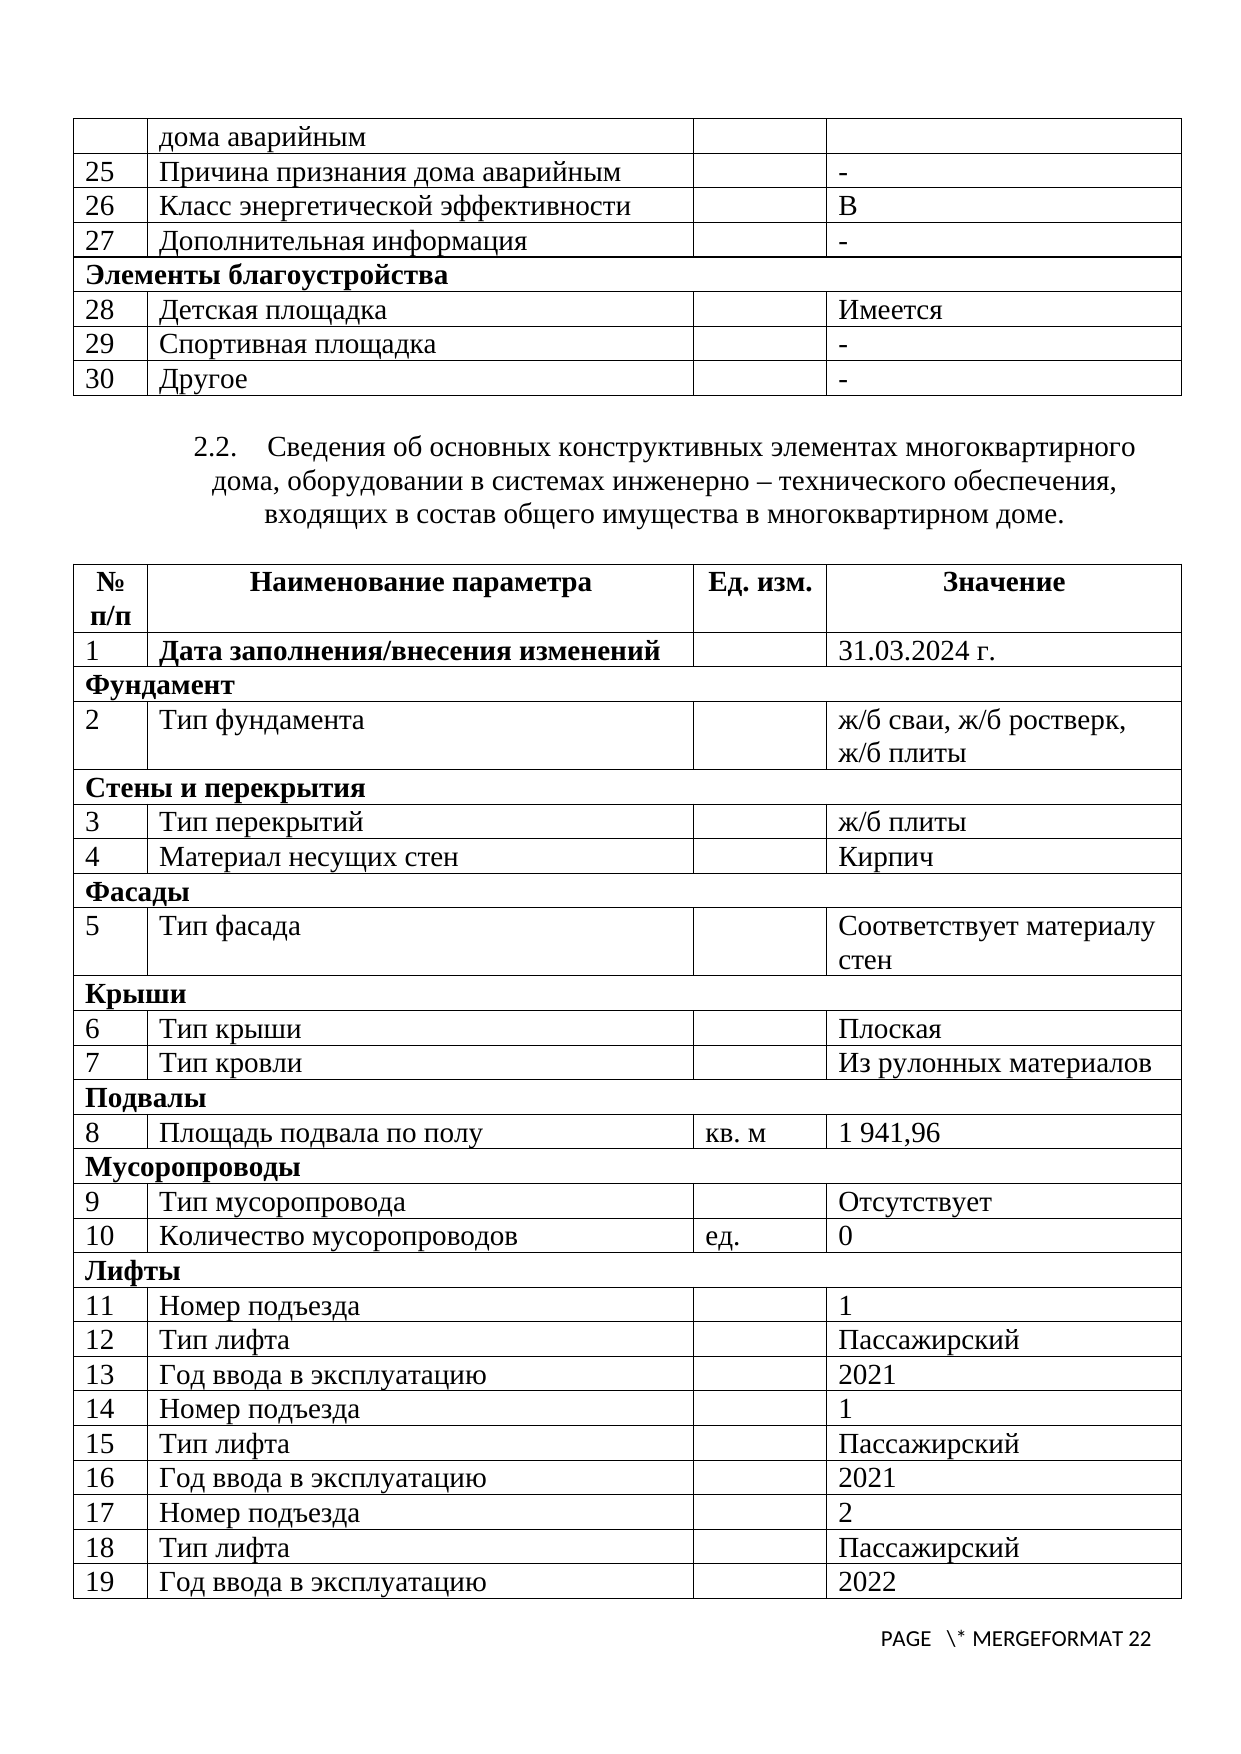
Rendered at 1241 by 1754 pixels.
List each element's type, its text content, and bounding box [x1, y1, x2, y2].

table_cell [694, 1461, 826, 1494]
table_cell Тип фундамента [148, 702, 693, 769]
table_cell 11 [74, 1288, 147, 1321]
table_cell Класс энергетической эффективности [148, 188, 693, 222]
table_cell [694, 805, 826, 838]
table_cell - [827, 154, 1181, 187]
table_cell Тип лифта [148, 1322, 693, 1356]
table_cell Тип перекрытий [148, 805, 693, 838]
table_cell Площадь подвала по полу [148, 1115, 693, 1148]
table_cell [694, 1357, 826, 1390]
table_cell Лифты [74, 1253, 1181, 1287]
table_cell ж/б плиты [827, 805, 1181, 838]
table_cell 17 [74, 1495, 147, 1529]
table_header № п/п [74, 565, 147, 632]
table_cell Номер подъезда [148, 1288, 693, 1321]
table_cell [694, 1530, 826, 1563]
table_cell 1 941,96 [827, 1115, 1181, 1148]
table_cell В [827, 188, 1181, 222]
table_cell 15 [74, 1426, 147, 1459]
table_cell Тип лифта [148, 1530, 693, 1563]
table_cell - [827, 119, 1181, 153]
table_cell Спортивная площадка [148, 327, 693, 360]
table_cell [694, 1564, 826, 1598]
table_cell 4 [74, 839, 147, 873]
table_cell [694, 633, 826, 666]
table_cell 0 [827, 1219, 1181, 1252]
table_cell [694, 361, 826, 395]
table_cell 14 [74, 1391, 147, 1425]
table_cell Из рулонных материалов [827, 1046, 1181, 1079]
table_cell 26 [74, 188, 147, 222]
table_cell 16 [74, 1461, 147, 1494]
table_cell [694, 1495, 826, 1529]
table_cell [694, 154, 826, 187]
table_cell 5 [74, 908, 147, 975]
table_cell 2 [827, 1495, 1181, 1529]
table_cell [694, 1288, 826, 1321]
table_cell Фасады [74, 874, 1181, 907]
table_cell Дата заполнения/внесения изменений [148, 633, 693, 666]
table_cell Тип фасада [148, 908, 693, 975]
table_cell ед. [694, 1219, 826, 1252]
table_cell 27 [74, 223, 147, 256]
table_cell Кирпич [827, 839, 1181, 873]
table_cell 30 [74, 361, 147, 395]
table_cell [694, 292, 826, 326]
table_cell Отсутствует [827, 1184, 1181, 1217]
table_cell Номер подъезда [148, 1391, 693, 1425]
table_cell 2 [74, 702, 147, 769]
table_cell - [827, 327, 1181, 360]
table_cell 28 [74, 292, 147, 326]
list Сведения об основных конструктивных элементах многоквартирного дома, оборудовании в системах инженерно – технического обеспечения, входящих в состав общего имущества в многоквартирном доме. [177, 429, 1152, 530]
table_cell 29 [74, 327, 147, 360]
table_cell Крыши [74, 976, 1181, 1010]
table_cell [694, 1011, 826, 1044]
table_cell Соответствует материалу стен [827, 908, 1181, 975]
table_cell 9 [74, 1184, 147, 1217]
table_cell [694, 839, 826, 873]
table_cell 1 [827, 1288, 1181, 1321]
table_cell - [827, 361, 1181, 395]
table_header Наименование параметра [148, 565, 693, 632]
table_cell Мусоропроводы [74, 1149, 1181, 1183]
table_cell Детская площадка [148, 292, 693, 326]
table_cell Имеется [827, 292, 1181, 326]
table_cell 18 [74, 1530, 147, 1563]
table_cell 2021 [827, 1461, 1181, 1494]
table_cell Год ввода в эксплуатацию [148, 1357, 693, 1390]
table_cell 25 [74, 154, 147, 187]
table_cell 24 [74, 119, 147, 153]
table_cell Тип крыши [148, 1011, 693, 1044]
table_cell [694, 119, 826, 153]
table_header Ед. изм. [694, 565, 826, 632]
table_cell 12 [74, 1322, 147, 1356]
table_cell Пассажирский [827, 1426, 1181, 1459]
table_cell - [827, 223, 1181, 256]
table_cell Плоская [827, 1011, 1181, 1044]
table_cell [694, 1391, 826, 1425]
table_cell Тип мусоропровода [148, 1184, 693, 1217]
table_cell 1 [827, 1391, 1181, 1425]
table_cell [694, 1184, 826, 1217]
table_cell 10 [74, 1219, 147, 1252]
table_cell [694, 1322, 826, 1356]
table_cell 7 [74, 1046, 147, 1079]
table_cell кв. м [694, 1115, 826, 1148]
table_cell [694, 188, 826, 222]
table_cell 2022 [827, 1564, 1181, 1598]
table_cell Элементы благоустройства [74, 258, 1181, 291]
table_cell Дополнительная информация [148, 223, 693, 256]
table_cell [694, 223, 826, 256]
table_cell Год ввода в эксплуатацию [148, 1461, 693, 1494]
table_cell Стены и перекрытия [74, 770, 1181, 803]
table_cell [694, 1046, 826, 1079]
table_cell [148, 119, 693, 153]
table_cell [694, 1426, 826, 1459]
table_cell 19 [74, 1564, 147, 1598]
table_cell Пассажирский [827, 1322, 1181, 1356]
table_cell 31.03.2024 г. [827, 633, 1181, 666]
table_cell Материал несущих стен [148, 839, 693, 873]
table_cell Количество мусоропроводов [148, 1219, 693, 1252]
table_cell 8 [74, 1115, 147, 1148]
table_cell [694, 908, 826, 975]
table_cell 2021 [827, 1357, 1181, 1390]
table_cell 6 [74, 1011, 147, 1044]
table_cell Пассажирский [827, 1530, 1181, 1563]
table_cell 1 [74, 633, 147, 666]
table_header Значение [827, 565, 1181, 632]
table_cell [694, 702, 826, 769]
table_cell 3 [74, 805, 147, 838]
table_cell 13 [74, 1357, 147, 1390]
table_cell Год ввода в эксплуатацию [148, 1564, 693, 1598]
table_cell ж/б сваи, ж/б ростверк, ж/б плиты [827, 702, 1181, 769]
table_cell Тип кровли [148, 1046, 693, 1079]
table_cell Причина признания дома аварийным [148, 154, 693, 187]
table_cell Подвалы [74, 1080, 1181, 1114]
table_cell Фундамент [74, 667, 1181, 701]
table_cell [694, 327, 826, 360]
table_cell Номер подъезда [148, 1495, 693, 1529]
table_cell Тип лифта [148, 1426, 693, 1459]
table_cell Другое [148, 361, 693, 395]
